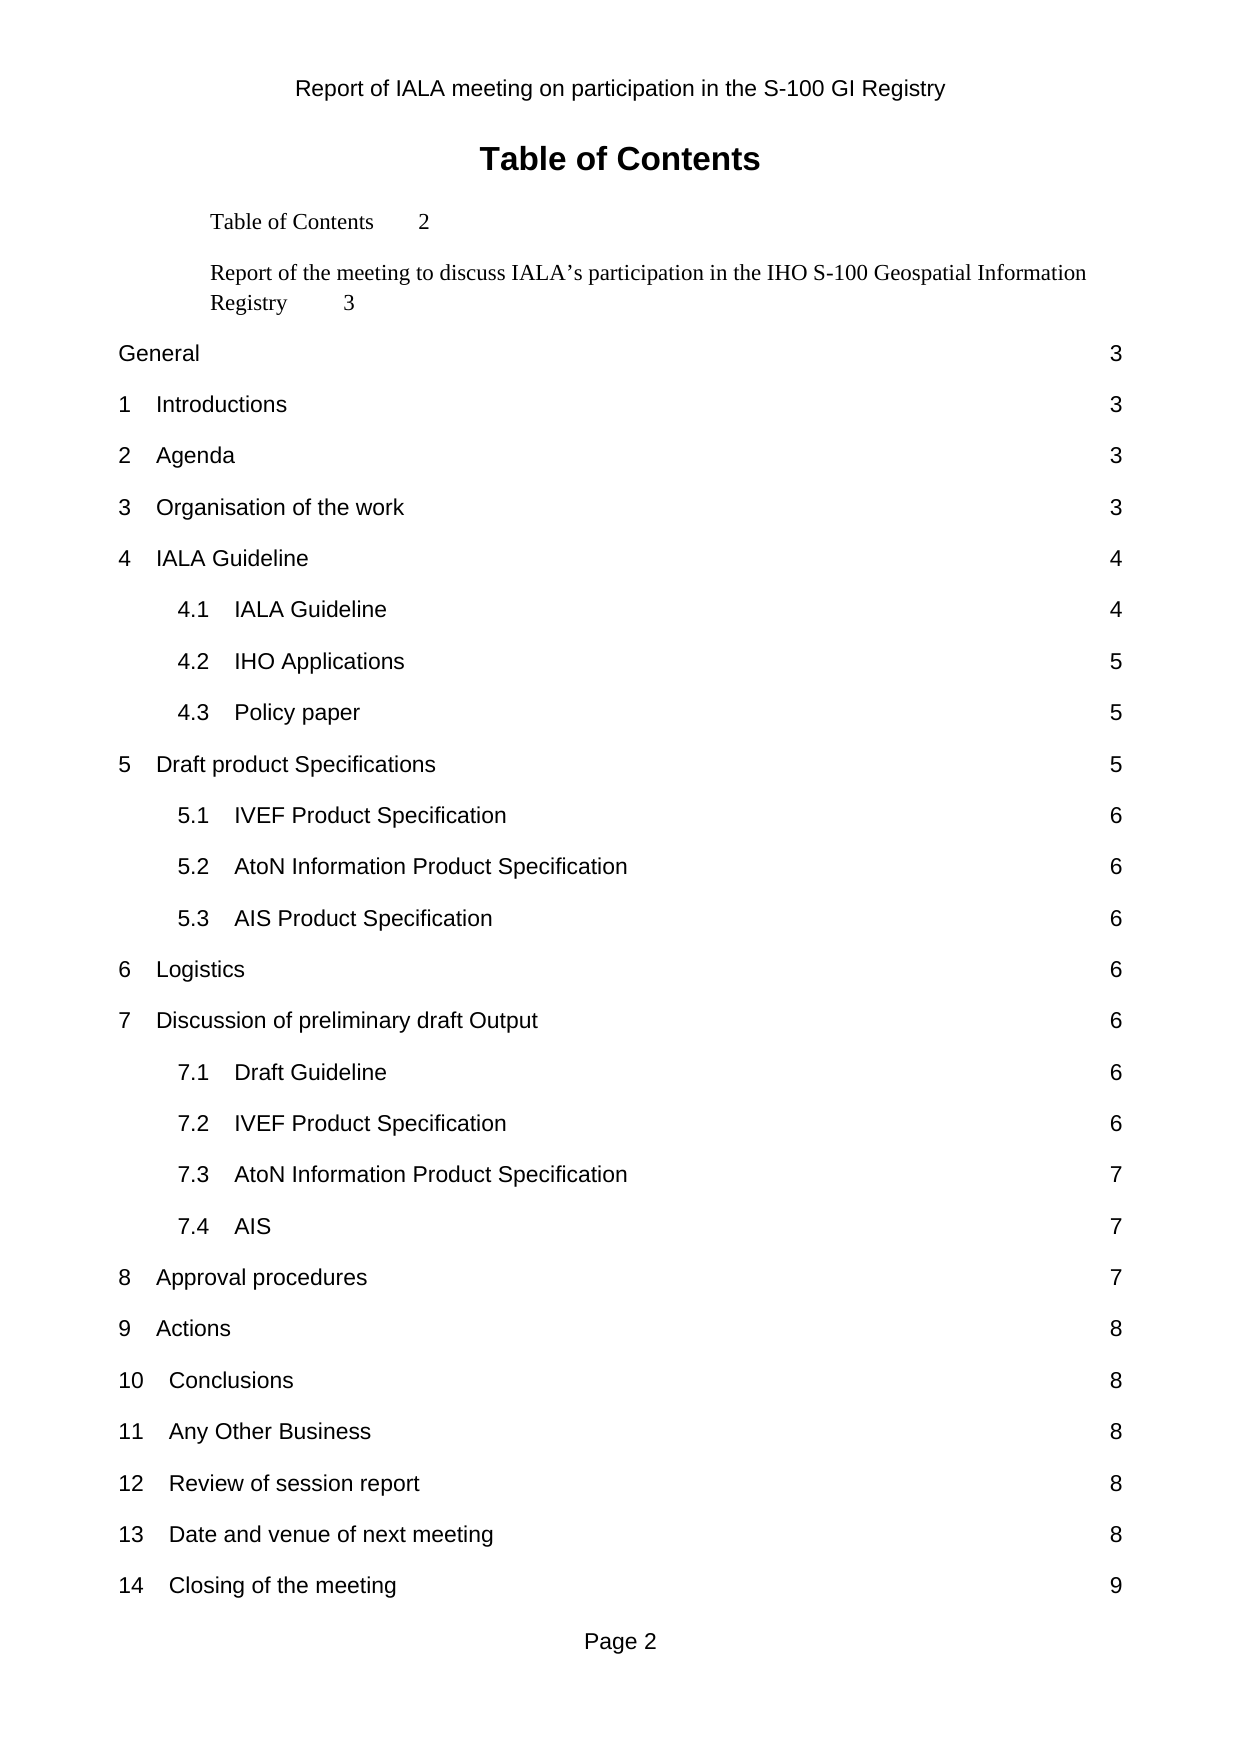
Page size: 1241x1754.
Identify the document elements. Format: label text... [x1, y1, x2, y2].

text 13 Date and venue of next meeting 8 [118, 1521, 1092, 1547]
title Table of Contents [118, 138, 1122, 177]
text 4 IALA Guideline 4 [118, 545, 1092, 571]
text 12 Review of session report 8 [118, 1469, 1092, 1496]
text 9 Actions 8 [118, 1315, 1092, 1342]
text 7.3 AtoN Information Product Specification 7 [177, 1161, 1092, 1188]
text 2 Agenda 3 [118, 442, 1092, 469]
text 5.3 AIS Product Specification 6 [177, 904, 1092, 931]
text Table of Contents 2 [210, 208, 1122, 234]
text Report of the meeting to discuss IALA’s participation in the IHO S-100 Geospatial Information Registry 3 [210, 259, 1122, 315]
text 10 Conclusions 8 [118, 1367, 1092, 1393]
text 14 Closing of the meeting 9 [118, 1572, 1092, 1598]
text 5 Draft product Specifications 5 [118, 751, 1092, 777]
text 7.4 AIS 7 [177, 1213, 1092, 1239]
text 8 Approval procedures 7 [118, 1264, 1092, 1290]
text 4.2 IHO Applications 5 [177, 648, 1092, 674]
text General 3 [118, 340, 1092, 366]
text 1 Introductions 3 [118, 391, 1092, 417]
text 7.1 Draft Guideline 6 [177, 1059, 1092, 1085]
text 11 Any Other Business 8 [118, 1418, 1092, 1444]
text 5.1 IVEF Product Specification 6 [177, 802, 1092, 828]
text 7 Discussion of preliminary draft Output 6 [118, 1007, 1092, 1034]
text 7.2 IVEF Product Specification 6 [177, 1110, 1092, 1136]
text 4.3 Policy paper 5 [177, 699, 1092, 726]
text 3 Organisation of the work 3 [118, 494, 1092, 520]
text 6 Logistics 6 [118, 956, 1092, 982]
text 5.2 AtoN Information Product Specification 6 [177, 853, 1092, 879]
text 4.1 IALA Guideline 4 [177, 596, 1092, 623]
